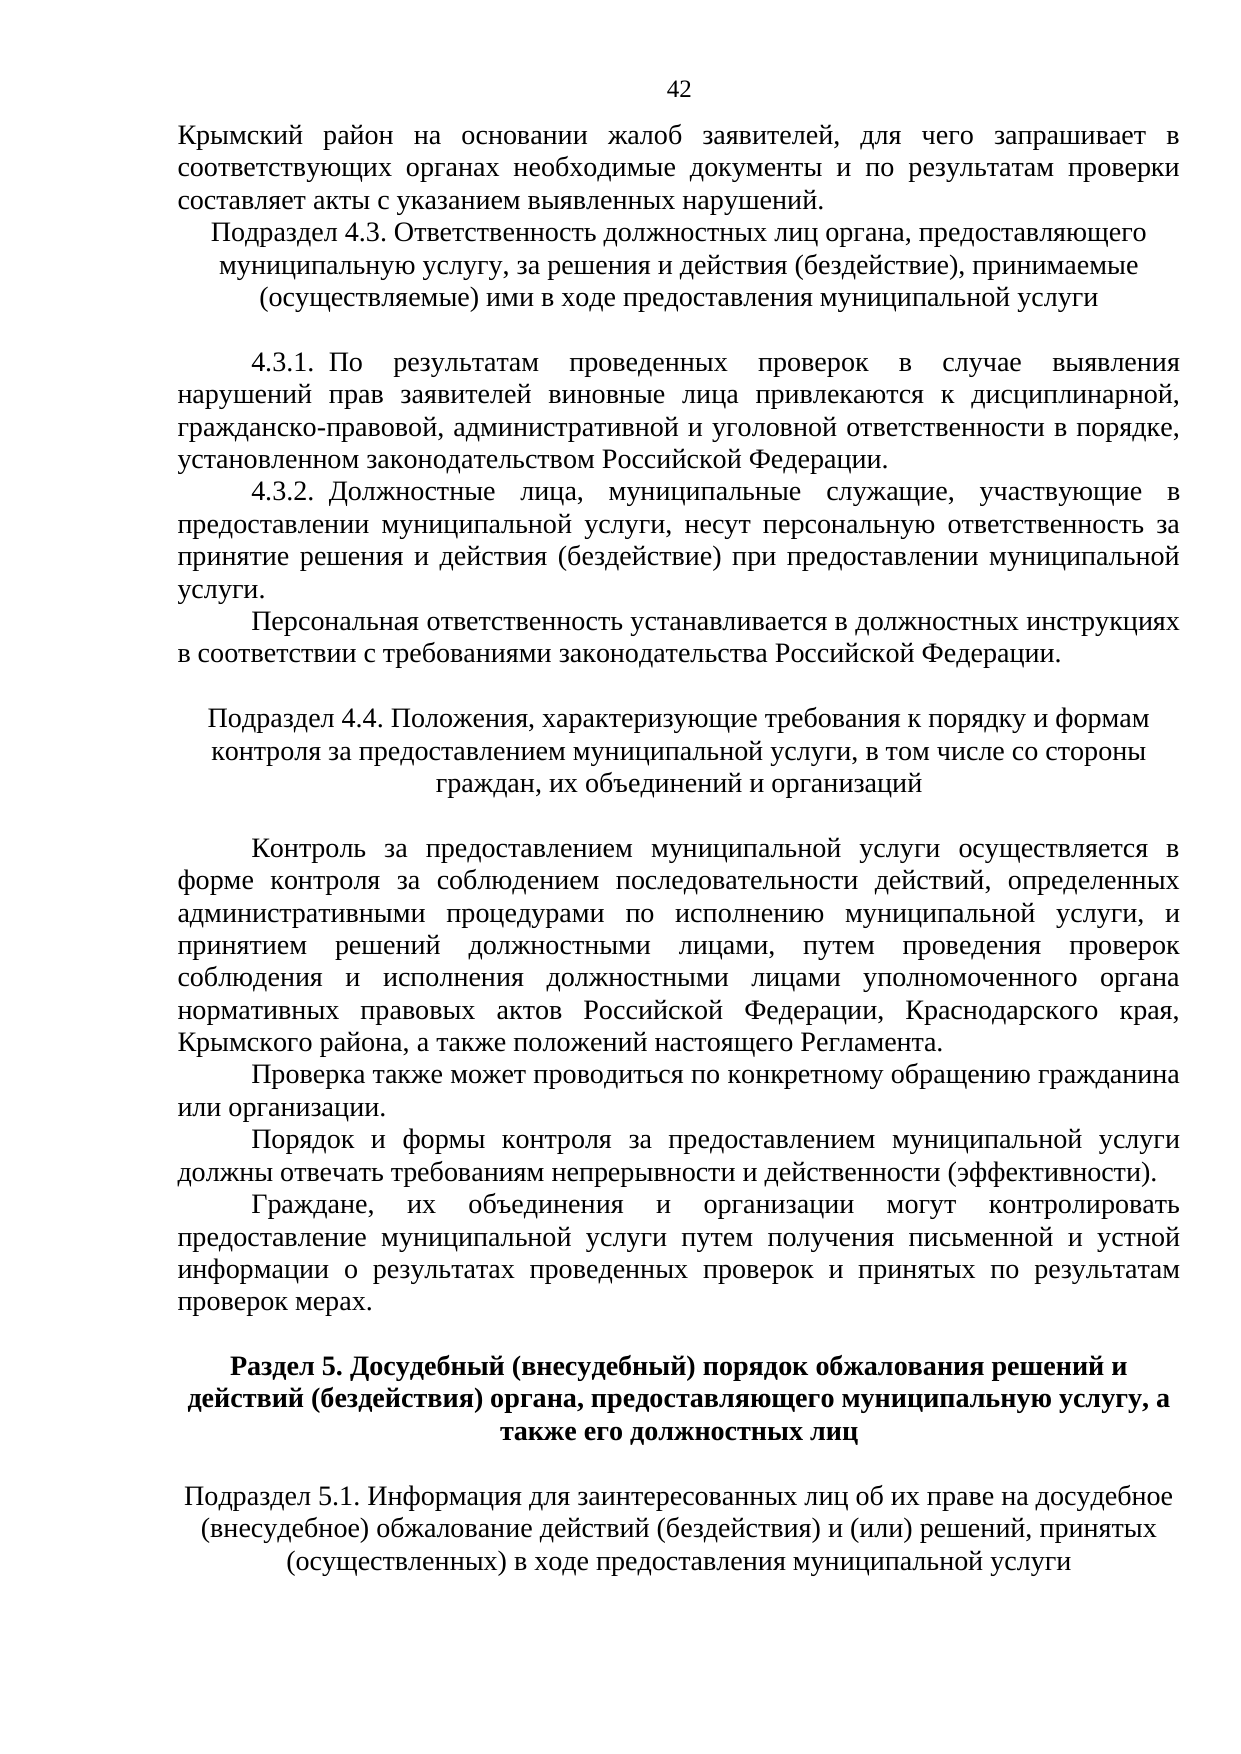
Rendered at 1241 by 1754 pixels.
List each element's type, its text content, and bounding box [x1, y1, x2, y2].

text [177, 118, 1181, 215]
text Подраздел 4.3. Ответственность должностных лиц органа, предоставляющего муниципальную услугу, за решения и действия (бездействие), принимаемые (осуществляемые) ими в ходе предоставления муниципальной услуги [177, 215, 1181, 312]
text Контроль за предоставлением муниципальной услуги осуществляется в форме контроля за соблюдением последовательности действий, определенных административными процедурами по исполнению муниципальной услуги, и принятием решений должностными лицами, путем проведения проверок соблюдения и исполнения должностными лицами уполномоченного органа нормативных правовых актов Российской Федерации, Краснодарского края, Крымского района, а также положений настоящего Регламента. [177, 831, 1181, 1058]
text Подраздел 5.1. Информация для заинтересованных лиц об их праве на досудебное (внесудебное) обжалование действий (бездействия) и (или) решений, принятых (осуществленных) в ходе предоставления муниципальной услуги [177, 1479, 1181, 1576]
text Порядок и формы контроля за предоставлением муниципальной услуги должны отвечать требованиям непрерывности и действенности (эффективности). [177, 1122, 1181, 1187]
text Раздел 5. Досудебный (внесудебный) порядок обжалования решений и действий (бездействия) органа, предоставляющего муниципальную услугу, а также его должностных лиц [177, 1349, 1181, 1446]
text 4.3.1. По результатам проведенных проверок в случае выявления нарушений прав заявителей виновные лица привлекаются к дисциплинарной, гражданско-правовой, административной и уголовной ответственности в порядке, установленном законодательством Российской Федерации. [177, 345, 1181, 474]
text Проверка также может проводиться по конкретному обращению гражданина или организации. [177, 1058, 1181, 1122]
text Подраздел 4.4. Положения, характеризующие требования к порядку и формам контроля за предоставлением муниципальной услуги, в том числе со стороны граждан, их объединений и организаций [177, 701, 1181, 798]
text Персональная ответственность устанавливается в должностных инструкциях в соответствии с требованиями законодательства Российской Федерации. [177, 604, 1181, 669]
text Граждане, их объединения и организации могут контролировать предоставление муниципальной услуги путем получения письменной и устной информации о результатах проведенных проверок и принятых по результатам проверок мерах. [177, 1187, 1181, 1317]
text 4.3.2. Должностные лица, муниципальные служащие, участвующие в предоставлении муниципальной услуги, несут персональную ответственность за принятие решения и действия (бездействие) при предоставлении муниципальной услуги. [177, 474, 1181, 604]
